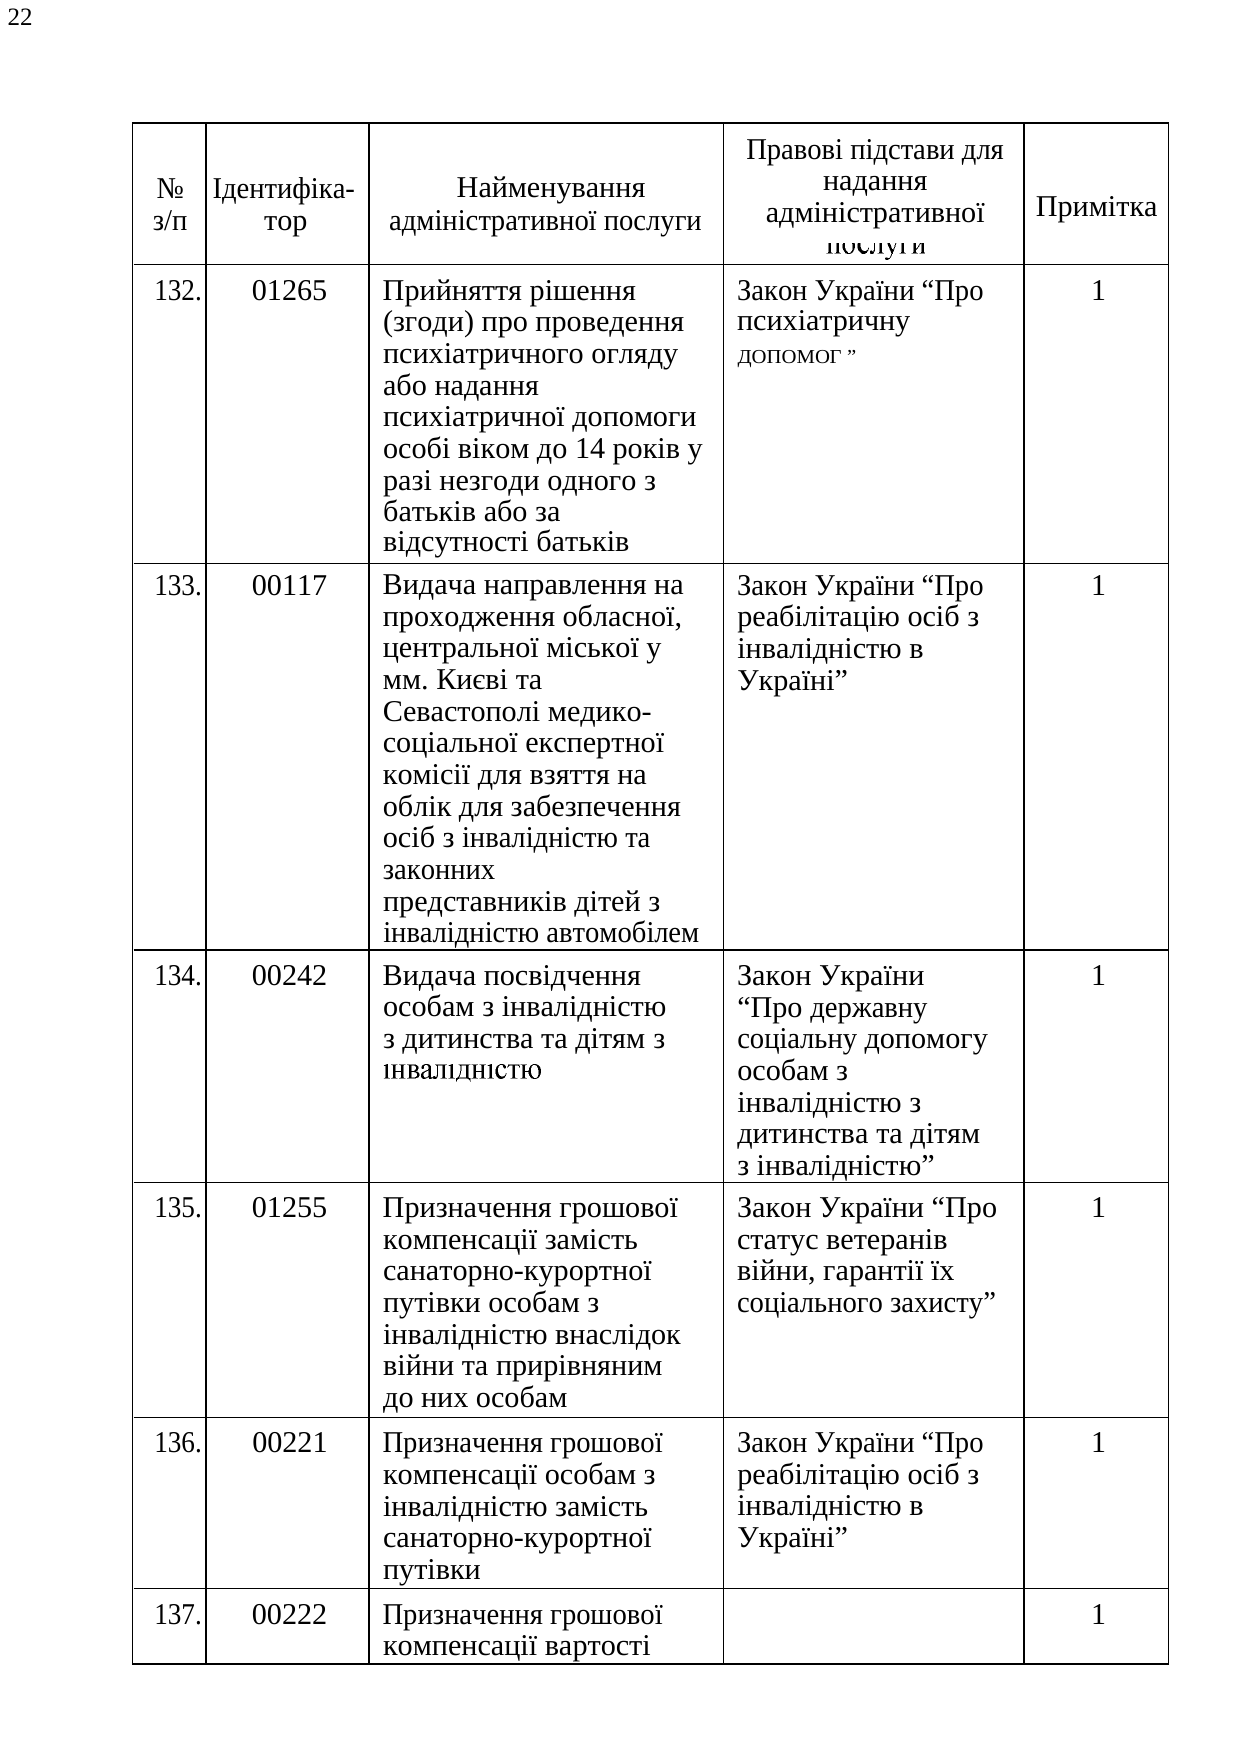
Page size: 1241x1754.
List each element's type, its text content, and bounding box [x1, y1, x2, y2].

table_cell 01255 [207, 1183, 368, 1417]
table_cell Закон України “Про реабілітацію осіб з інвалідністю в Україні” [724, 564, 1023, 949]
picture [383, 1062, 541, 1082]
table_cell Призначення грошової компенсації особам з інвалідністю замість санаторно-курортної путівки [370, 1418, 723, 1588]
table_cell 1 [1025, 1589, 1168, 1663]
table_cell 136. [133, 1418, 205, 1588]
table_cell 134. [133, 950, 205, 1182]
table_cell Закон України “Про статус ветеранів війни, гарантії ïx соціального захисту” [724, 1183, 1023, 1417]
table_cell 00117 [207, 564, 368, 949]
table_cell 1 [1025, 265, 1168, 563]
table_header № з/п [133, 124, 205, 264]
table_cell [724, 1589, 1023, 1663]
table_cell Закон України “Про реабілітацію осіб з інвалідністю в Україні” [724, 1418, 1023, 1588]
table_header Ідентифіка- тор [207, 124, 368, 264]
table_cell 01265 [207, 265, 368, 563]
table_header Найменування адміністративної послуги [370, 124, 723, 264]
table_cell 00221 [207, 1418, 368, 1588]
table_cell 00222 [207, 1589, 368, 1663]
table_cell Закон України “Про психіатричну ДОПОМОГ ” [724, 265, 1023, 563]
table_cell Видача посвідчення особам з інвалідністю з дитинства та дітям з [370, 951, 723, 1182]
table_cell 1 [1025, 564, 1168, 949]
table_cell Призначення грошової компенсації замість санаторно-курортної путівки особам з інвалідністю внаслідок війни та прирівняним до них особам [370, 1183, 723, 1417]
table_cell 1 [1025, 1418, 1168, 1588]
table_cell 132. [133, 265, 205, 563]
table_cell Призначення грошової компенсації вартості [370, 1589, 723, 1663]
table_header Примітка [1025, 124, 1168, 264]
table_cell Видача направлення на проходження обласної, центральної міської у мм. Києві та Севастополі медико-соціальної експертної комісії для взяття на облік для забезпечення осіб з інвалідністю та законних представників дітей з інвалідністю автомобілем [370, 564, 723, 949]
table_cell 137. [133, 1589, 205, 1663]
table_cell 1 [1025, 1183, 1168, 1417]
table_cell 133. [133, 564, 205, 949]
table_cell 00242 [207, 951, 368, 1182]
table_cell Закон України “Про державну соціальну допомогу особам з інвалідністю з дитинства та дітям з інвалідністю” [724, 951, 1023, 1182]
table_cell 1 [1025, 951, 1168, 1182]
table_header Правові підстави для надання адміністративної [724, 124, 1023, 264]
table_cell 135. [133, 1183, 205, 1417]
table_cell Прийняття рішення (згоди) про проведення психіатричного огляду або надання психіатричної допомоги особі віком до 14 років у разі незгоди одного з батьків або за відсутності батьків [370, 265, 723, 563]
picture [826, 243, 925, 260]
